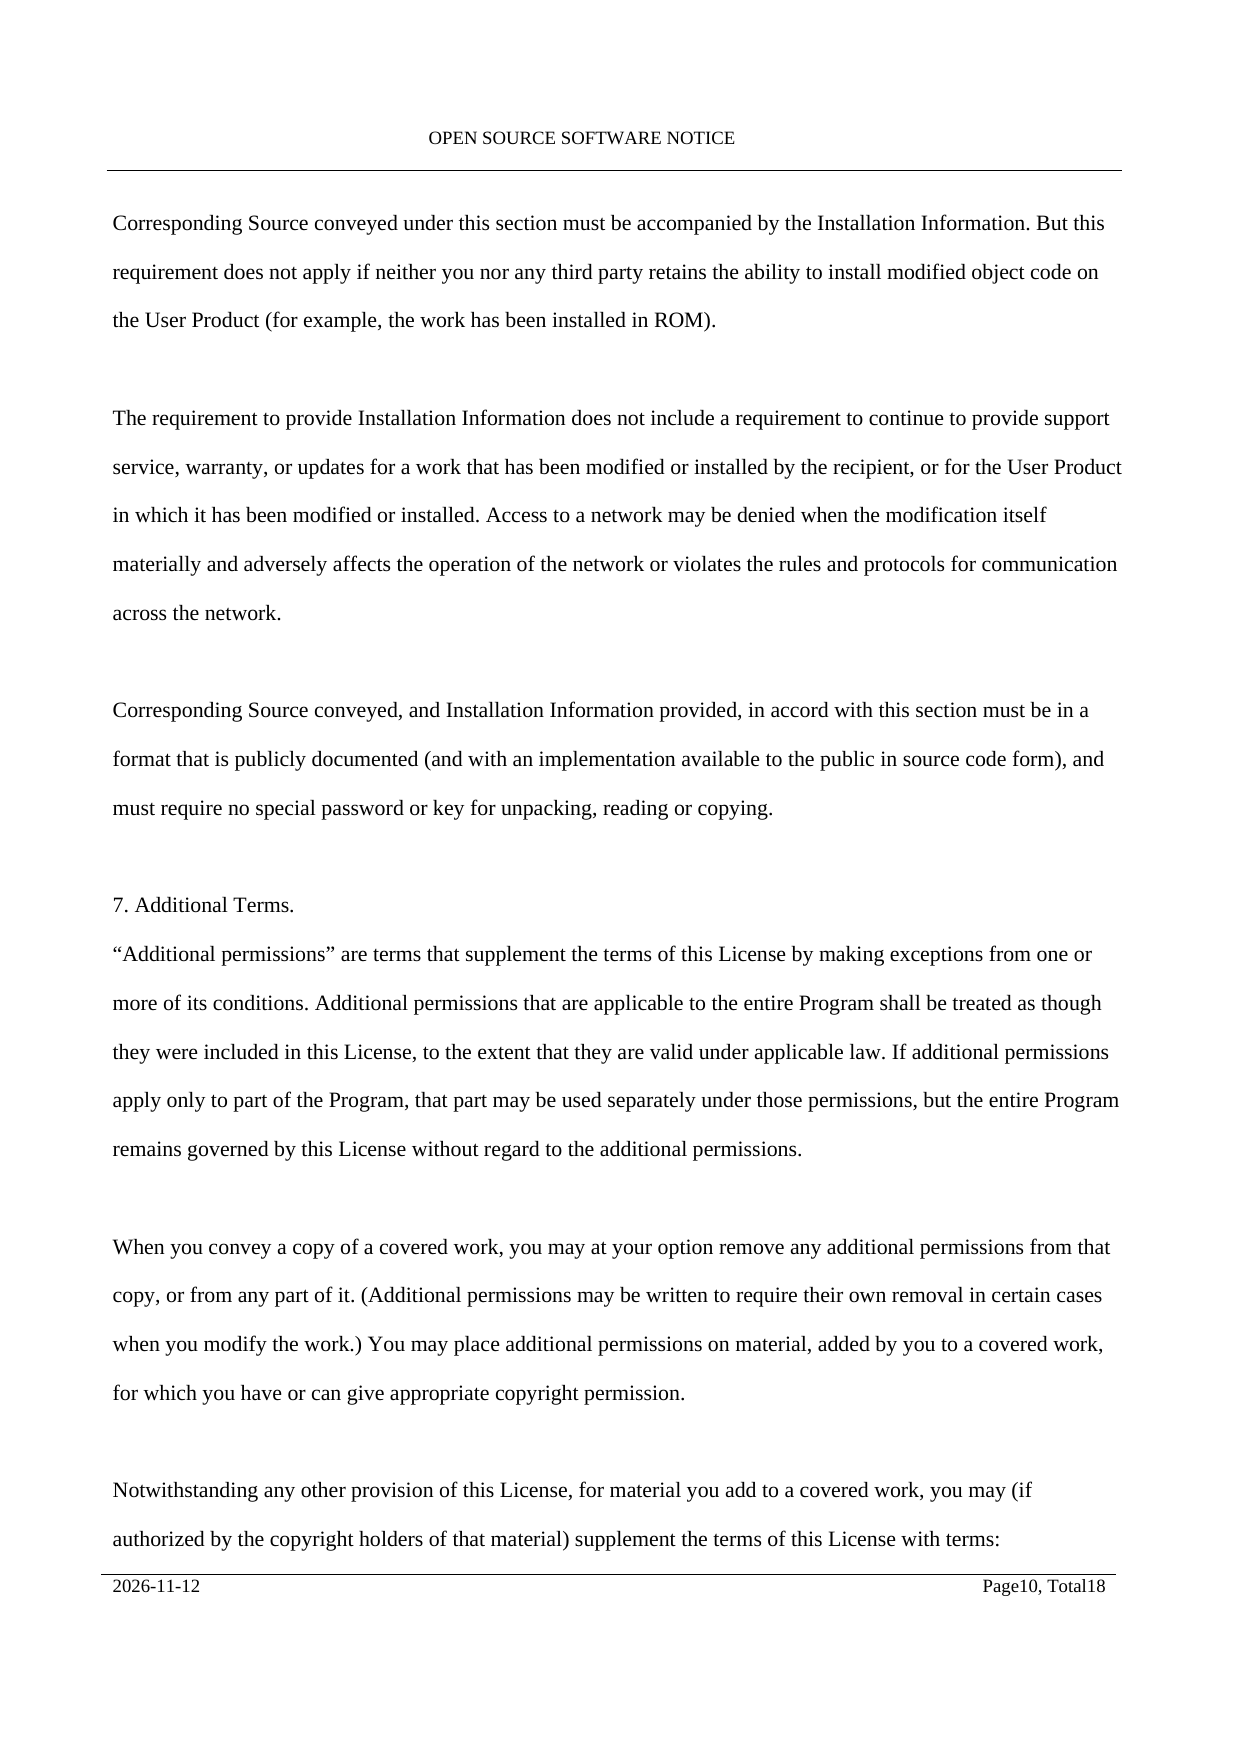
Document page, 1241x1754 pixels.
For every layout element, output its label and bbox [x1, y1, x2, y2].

text [112, 206, 1128, 1555]
